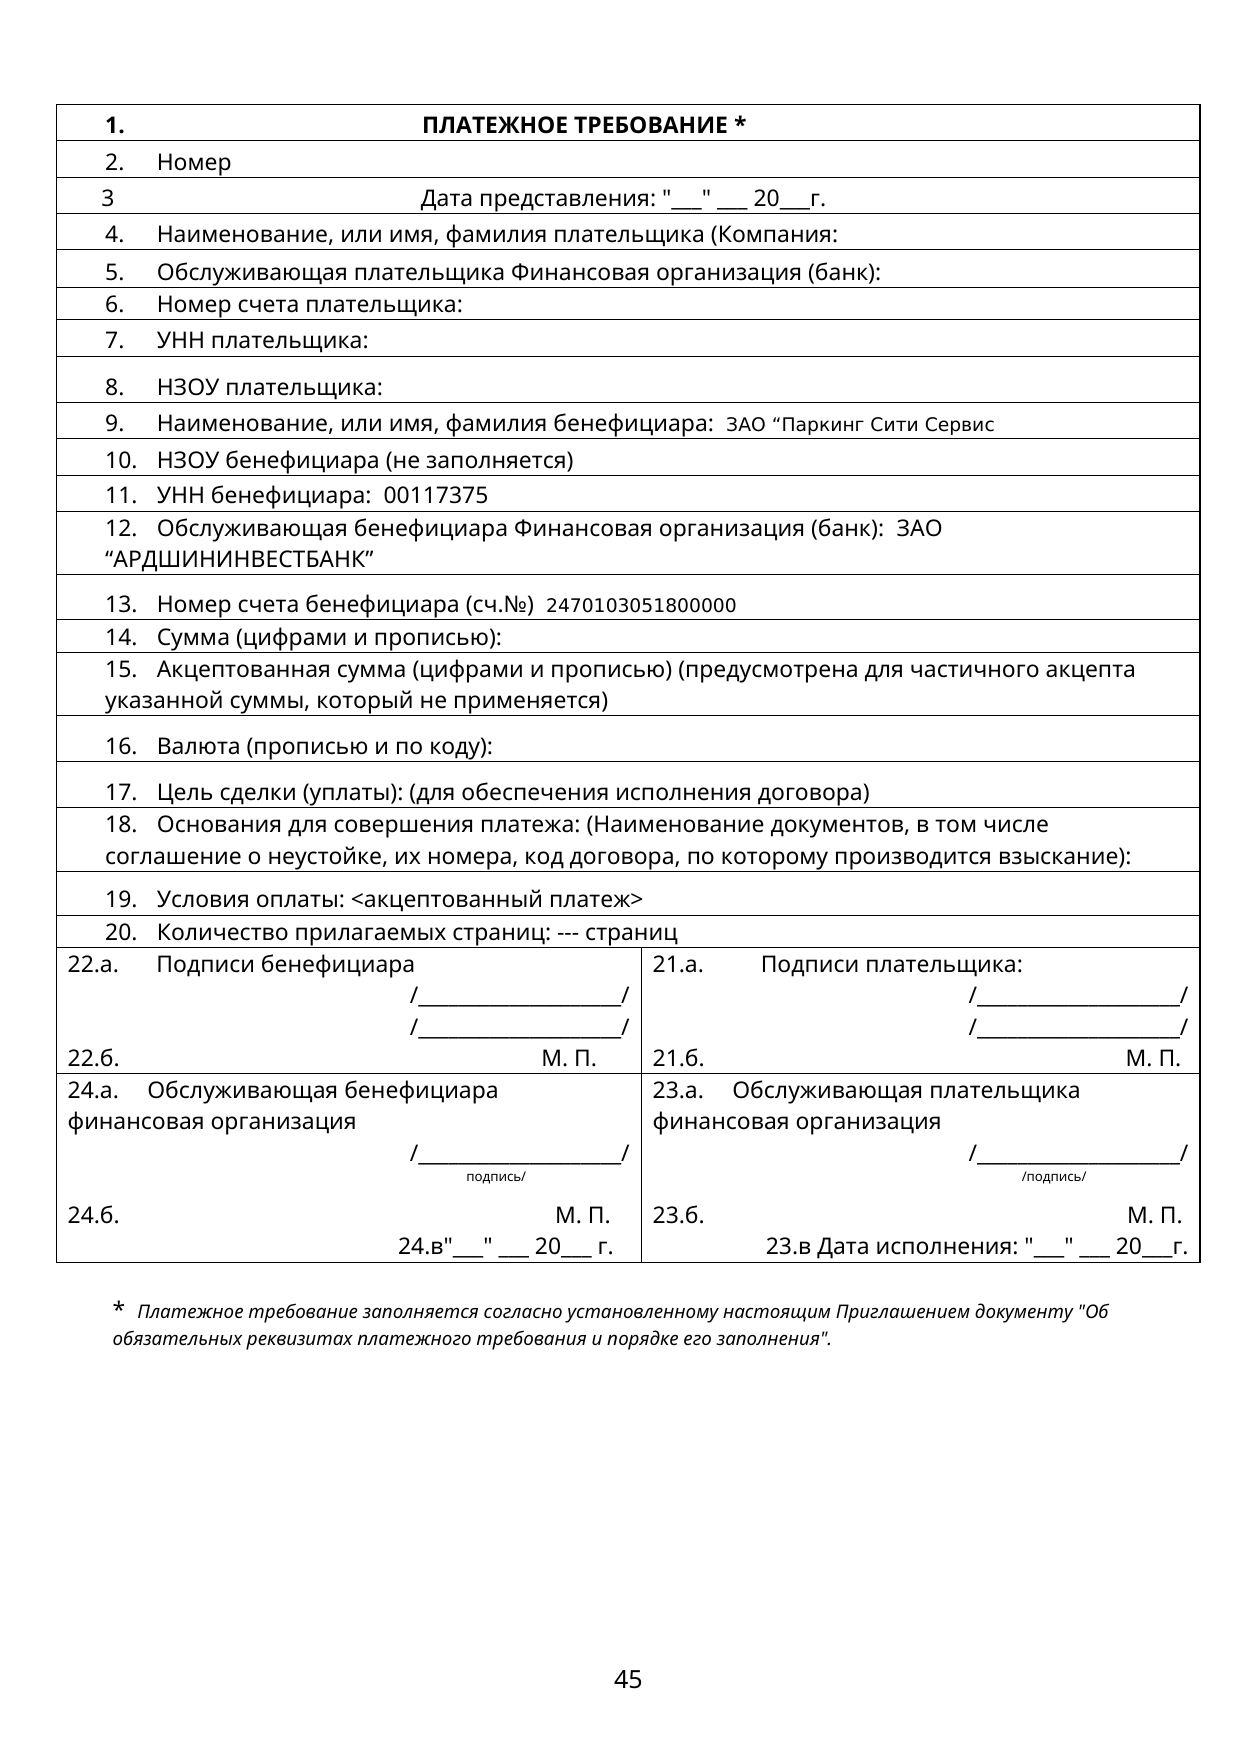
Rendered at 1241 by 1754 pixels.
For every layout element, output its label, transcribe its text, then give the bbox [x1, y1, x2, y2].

table_header 1. ПЛАТЕЖНОЕ ТРЕБОВАНИЕ * [57, 105, 1199, 140]
table_cell 4. Наименование, или имя, фамилия плательщика (Компания: [57, 214, 1199, 249]
table_cell 2. Номер [57, 141, 1199, 177]
table_cell 10. НЗОУ бенефициара (не заполняется) [57, 439, 1199, 475]
table_cell 19. Условия оплаты: <акцептованный платеж> [57, 872, 1199, 914]
table_cell 23.а. Обслуживающая плательщика финансовая организация /____________________/ /подпись/ [642, 1074, 1199, 1199]
table_cell 24.а. Обслуживающая бенефициара финансовая организация /____________________/ подпись/ [57, 1074, 641, 1199]
table_cell 13. Номер счета бенефициара (сч.№) 2470103051800000 [57, 575, 1199, 619]
table_cell 20. Количество прилагаемых страниц: --- страниц [57, 916, 1199, 947]
table_cell 21.а. Подписи плательщика: /____________________/ /____________________/ 21.б. М. П. [642, 948, 1199, 1073]
table_cell 8. НЗОУ плательщика: [57, 357, 1199, 402]
table_cell 15. Акцептованная сумма (цифрами и прописью) (предусмотрена для частичного акцепта указанной суммы, который не применяется) [57, 653, 1199, 715]
table_cell 23.б. М. П. 23.в Дата исполнения: "___" ___ 20___г. [642, 1199, 1199, 1262]
table_cell 12. Обслуживающая бенефициара Финансовая организация (банк): ЗАО “АРДШИНИНВЕСТБАНК” [57, 512, 1199, 574]
table_cell 9. Наименование, или имя, фамилия бенефициара: ЗАО “Паркинг Сити Сервис [57, 403, 1199, 438]
table_cell 18. Основания для совершения платежа: (Наименование документов, в том числе соглашение о неустойке, их номера, код договора, по которому производится взыскание): [57, 808, 1199, 871]
table_cell 11. УНН бенефициара: 00117375 [57, 476, 1199, 511]
table_cell 5. Обслуживающая плательщика Финансовая организация (банк): [57, 250, 1199, 287]
table_cell 14. Сумма (цифрами и прописью): [57, 620, 1199, 652]
table_cell 7. УНН плательщика: [57, 320, 1199, 356]
table_cell 16. Валюта (прописью и по коду): [57, 716, 1199, 761]
table_cell 6. Номер счета плательщика: [57, 288, 1199, 319]
text * Платежное требование заполняется согласно установленному настоящим Приглашением документу "Об обязательных реквизитах платежного требования и порядке его заполнения". [112, 1294, 1144, 1351]
table_cell 17. Цель сделки (уплаты): (для обеспечения исполнения договора) [57, 762, 1199, 807]
table_cell 3 Дата представления: "___" ___ 20___г. [57, 178, 1199, 213]
table_cell 24.б. М. П. 24.в"___" ___ 20___ г. [57, 1199, 641, 1262]
table_cell 22.а. Подписи бенефициара /____________________/ /____________________/ 22.б. М. П. [57, 948, 641, 1073]
